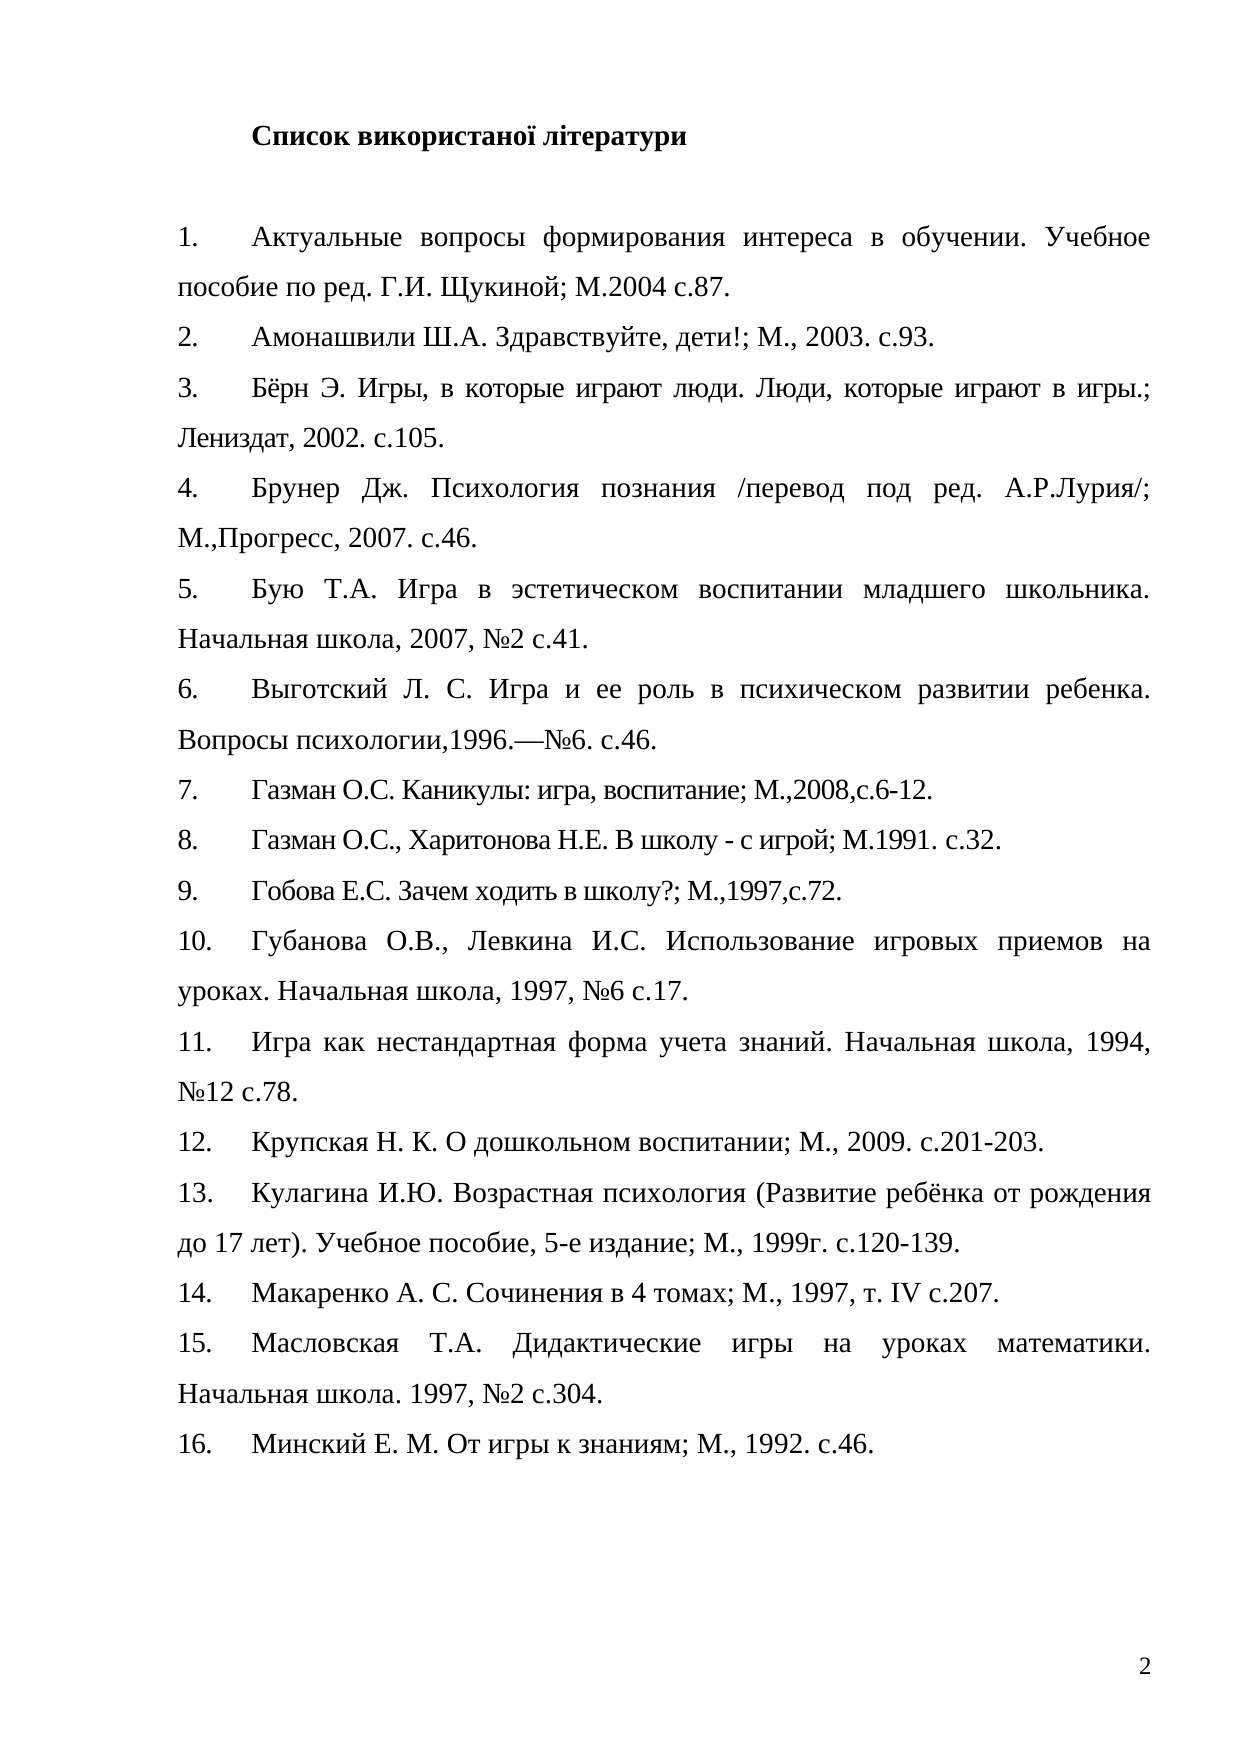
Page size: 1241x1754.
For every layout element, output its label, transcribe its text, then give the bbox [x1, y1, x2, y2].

list Выготский Л. С. Игра и ее роль в психическом развитии ребенка. Вопросы психологии,1996.—№6. с.46. [177, 672, 1152, 755]
list Масловская Т.А. Дидактические игры на уроках математики. Начальная школа. 1997, №2 с.304. [177, 1326, 1152, 1409]
list Минский Е. М. От игры к знаниям; М., 1992. с.46. [177, 1426, 1152, 1460]
list Бёрн Э. Игры, в которые играют люди. Люди, которые играют в игры.; Лениздат, 2002. с.105. [177, 370, 1152, 453]
list Амонашвили Ш.А. Здравствуйте, дети!; М., 2003. с.93. [177, 319, 1152, 353]
list Газман О.С. Каникулы: игра, воспитание; М.,2008,с.6-12. [177, 772, 1152, 806]
list Гобова Е.С. Зачем ходить в школу?; М.,1997,с.72. [177, 873, 1152, 906]
list Крупская Н. К. О дошкольном воспитании; М., 2009. с.201-203. [177, 1124, 1152, 1158]
text Список використаної літератури [177, 118, 1152, 152]
list Брунер Дж. Психология познания /перевод под ред. А.Р.Лурия/; М.,Прогресс, 2007. с.46. [177, 470, 1152, 554]
list Кулагина И.Ю. Возрастная психология (Развитие ребёнка от рождения до 17 лет). Учебное пособие, 5-е издание; М., 1999г. с.120-139. [177, 1175, 1152, 1258]
list Газман О.С., Харитонова Н.Е. В школу - с игрой; М.1991. с.32. [177, 822, 1152, 856]
list Губанова О.В., Левкина И.С. Использование игровых приемов на уроках. Начальная школа, 1997, №6 с.17. [177, 923, 1152, 1007]
list Макаренко А. С. Сочинения в 4 томах; М., 1997, т. IV с.207. [177, 1275, 1152, 1309]
list Игра как нестандартная форма учета знаний. Начальная школа, 1994, №12 с.78. [177, 1024, 1152, 1108]
list Актуальные вопросы формирования интереса в обучении. Учебное пособие по ред. Г.И. Щукиной; М.2004 с.87. [177, 219, 1152, 303]
list Бую Т.А. Игра в эстетическом воспитании младшего школьника. Начальная школа, 2007, №2 с.41. [177, 571, 1152, 655]
